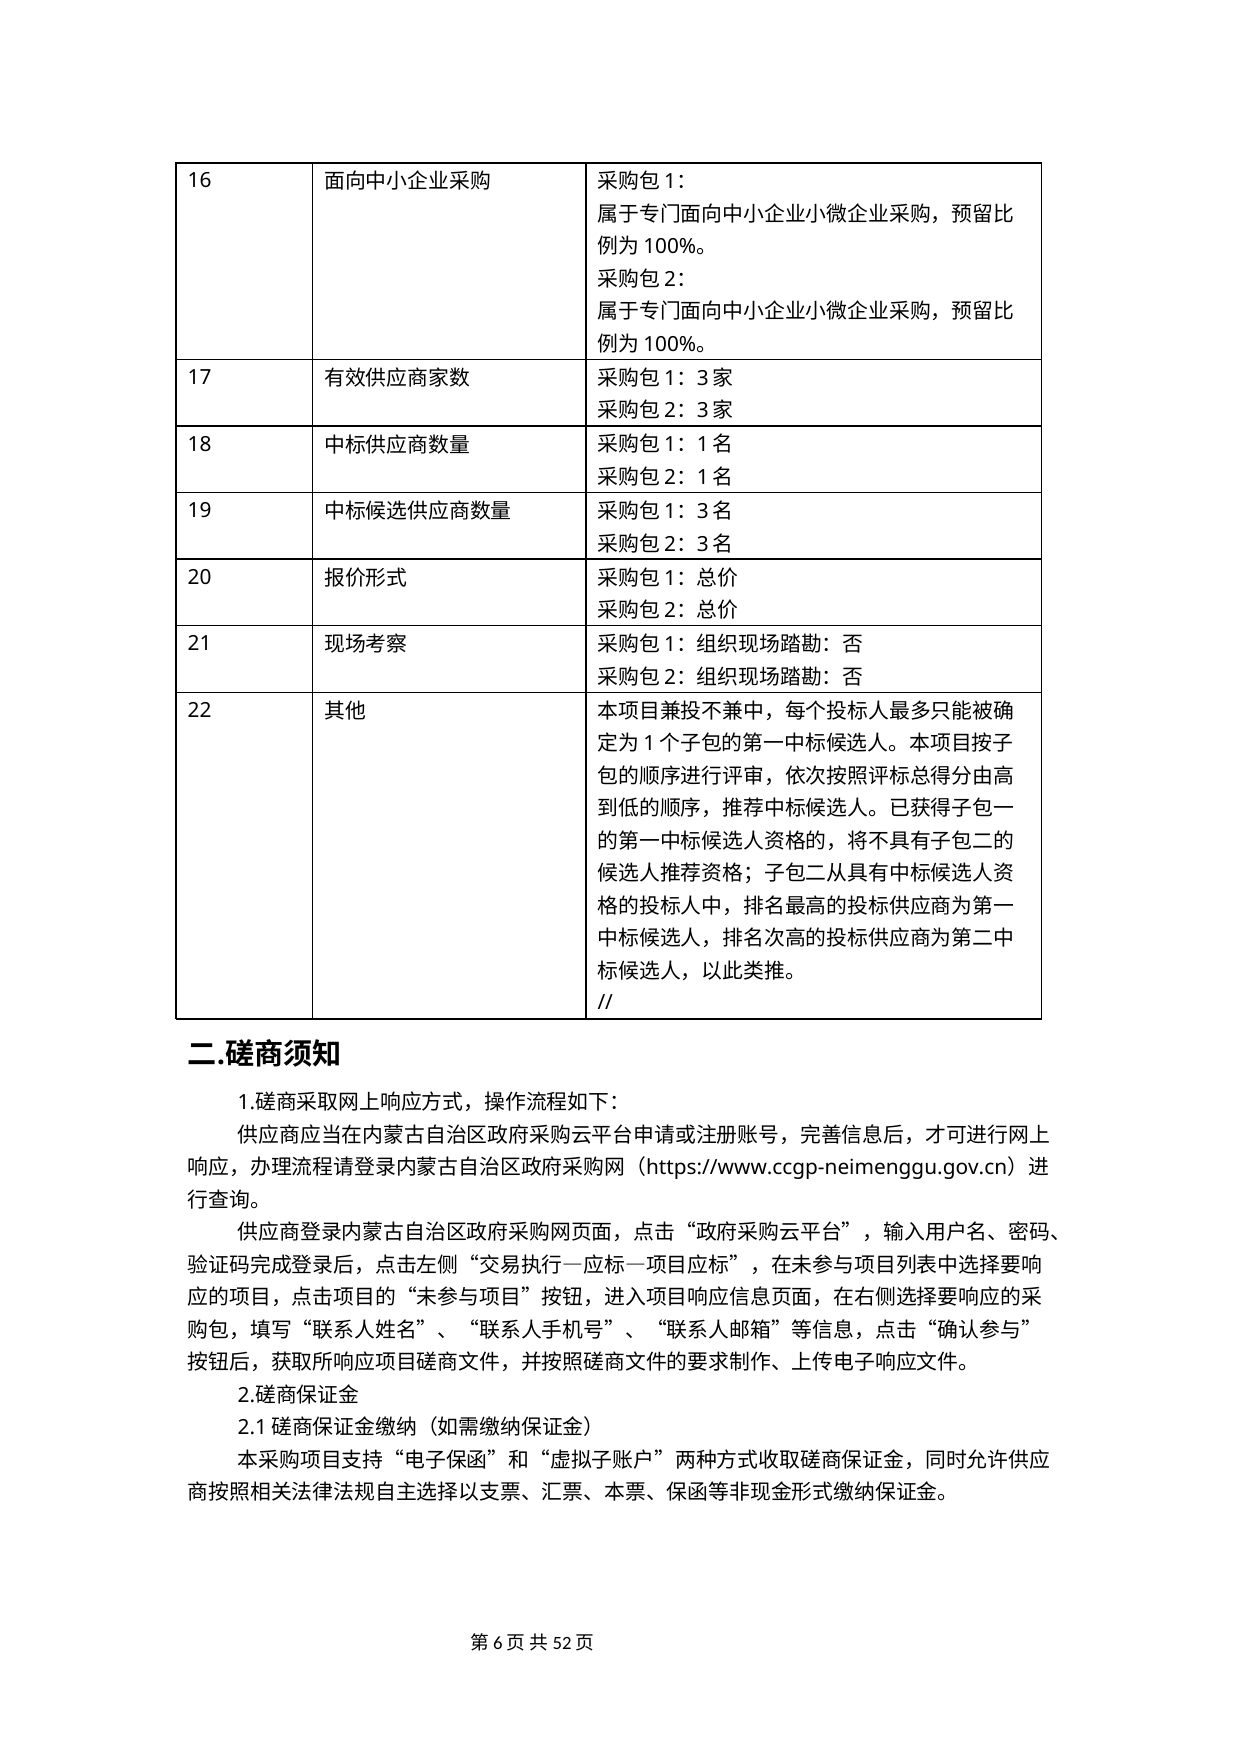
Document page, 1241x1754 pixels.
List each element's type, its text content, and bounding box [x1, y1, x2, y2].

text 2.1磋商保证金缴纳（如需缴纳保证金） [187, 1409, 1053, 1442]
table_cell 采购包1： 属于专门面向中小企业小微企业采购，预留比例为100%。 采购包2： 属于专门面向中小企业小微企业采购，预留比例为100%。 [587, 164, 1041, 358]
table_cell 采购包1：3名 采购包2：3名 [587, 493, 1041, 558]
table_cell 采购包1：总价 采购包2：总价 [587, 560, 1041, 625]
table_cell 现场考察 [313, 626, 585, 691]
table_cell 19 [177, 493, 312, 558]
table_cell 采购包1：1名 采购包2：1名 [587, 427, 1041, 492]
table_cell 采购包1：3家 采购包2：3家 [587, 360, 1041, 425]
table_cell 16 [177, 164, 312, 358]
text 供应商登录内蒙古自治区政府采购网页面，点击“政府采购云平台”，输入用户名、密码、验证码完成登录后，点击左侧“交易执行—应标—项目应标”，在未参与项目列表中选择要响应的项目，点击项目的“未参与项目”按钮，进入项目响应信息页面，在右侧选择要响应的采购包，填写“联系人姓名”、“联系人手机号”、“联系人邮箱”等信息，点击“确认参与”按钮后，获取所响应项目磋商文件，并按照磋商文件的要求制作、上传电子响应文件。 [187, 1214, 1053, 1377]
table_cell 报价形式 [313, 560, 585, 625]
text 2.磋商保证金 [187, 1377, 1053, 1409]
table_cell 有效供应商家数 [313, 360, 585, 425]
table_cell 本项目兼投不兼中，每个投标人最多只能被确定为1个子包的第一中标候选人。本项目按子包的顺序进行评审，依次按照评标总得分由高到低的顺序，推荐中标候选人。已获得子包一的第一中标候选人资格的，将不具有子包二的候选人推荐资格；子包二从具有中标候选人资格的投标人中，排名最高的投标供应商为第一中标候选人，排名次高的投标供应商为第二中标候选人，以此类推。 // [587, 693, 1041, 1018]
text 二.磋商须知 [187, 1019, 1053, 1084]
table_cell 面向中小企业采购 [313, 164, 585, 358]
table_cell 中标候选供应商数量 [313, 493, 585, 558]
table_cell 21 [177, 626, 312, 691]
table_cell 18 [177, 427, 312, 492]
table_cell 17 [177, 360, 312, 425]
table_cell 采购包1：组织现场踏勘：否 采购包2：组织现场踏勘：否 [587, 626, 1041, 691]
text 本采购项目支持“电子保函”和“虚拟子账户”两种方式收取磋商保证金，同时允许供应商按照相关法律法规自主选择以支票、汇票、本票、保函等非现金形式缴纳保证金。 [187, 1442, 1053, 1507]
table_cell 其他 [313, 693, 585, 1018]
table_cell 20 [177, 560, 312, 625]
text 1.磋商采取网上响应方式，操作流程如下： [187, 1084, 1053, 1117]
table_cell 中标供应商数量 [313, 427, 585, 492]
table_cell 22 [177, 693, 312, 1018]
text 供应商应当在内蒙古自治区政府采购云平台申请或注册账号，完善信息后，才可进行网上响应，办理流程请登录内蒙古自治区政府采购网（https://www.ccgp-neimenggu.gov.cn）进行查询。 [187, 1117, 1053, 1214]
